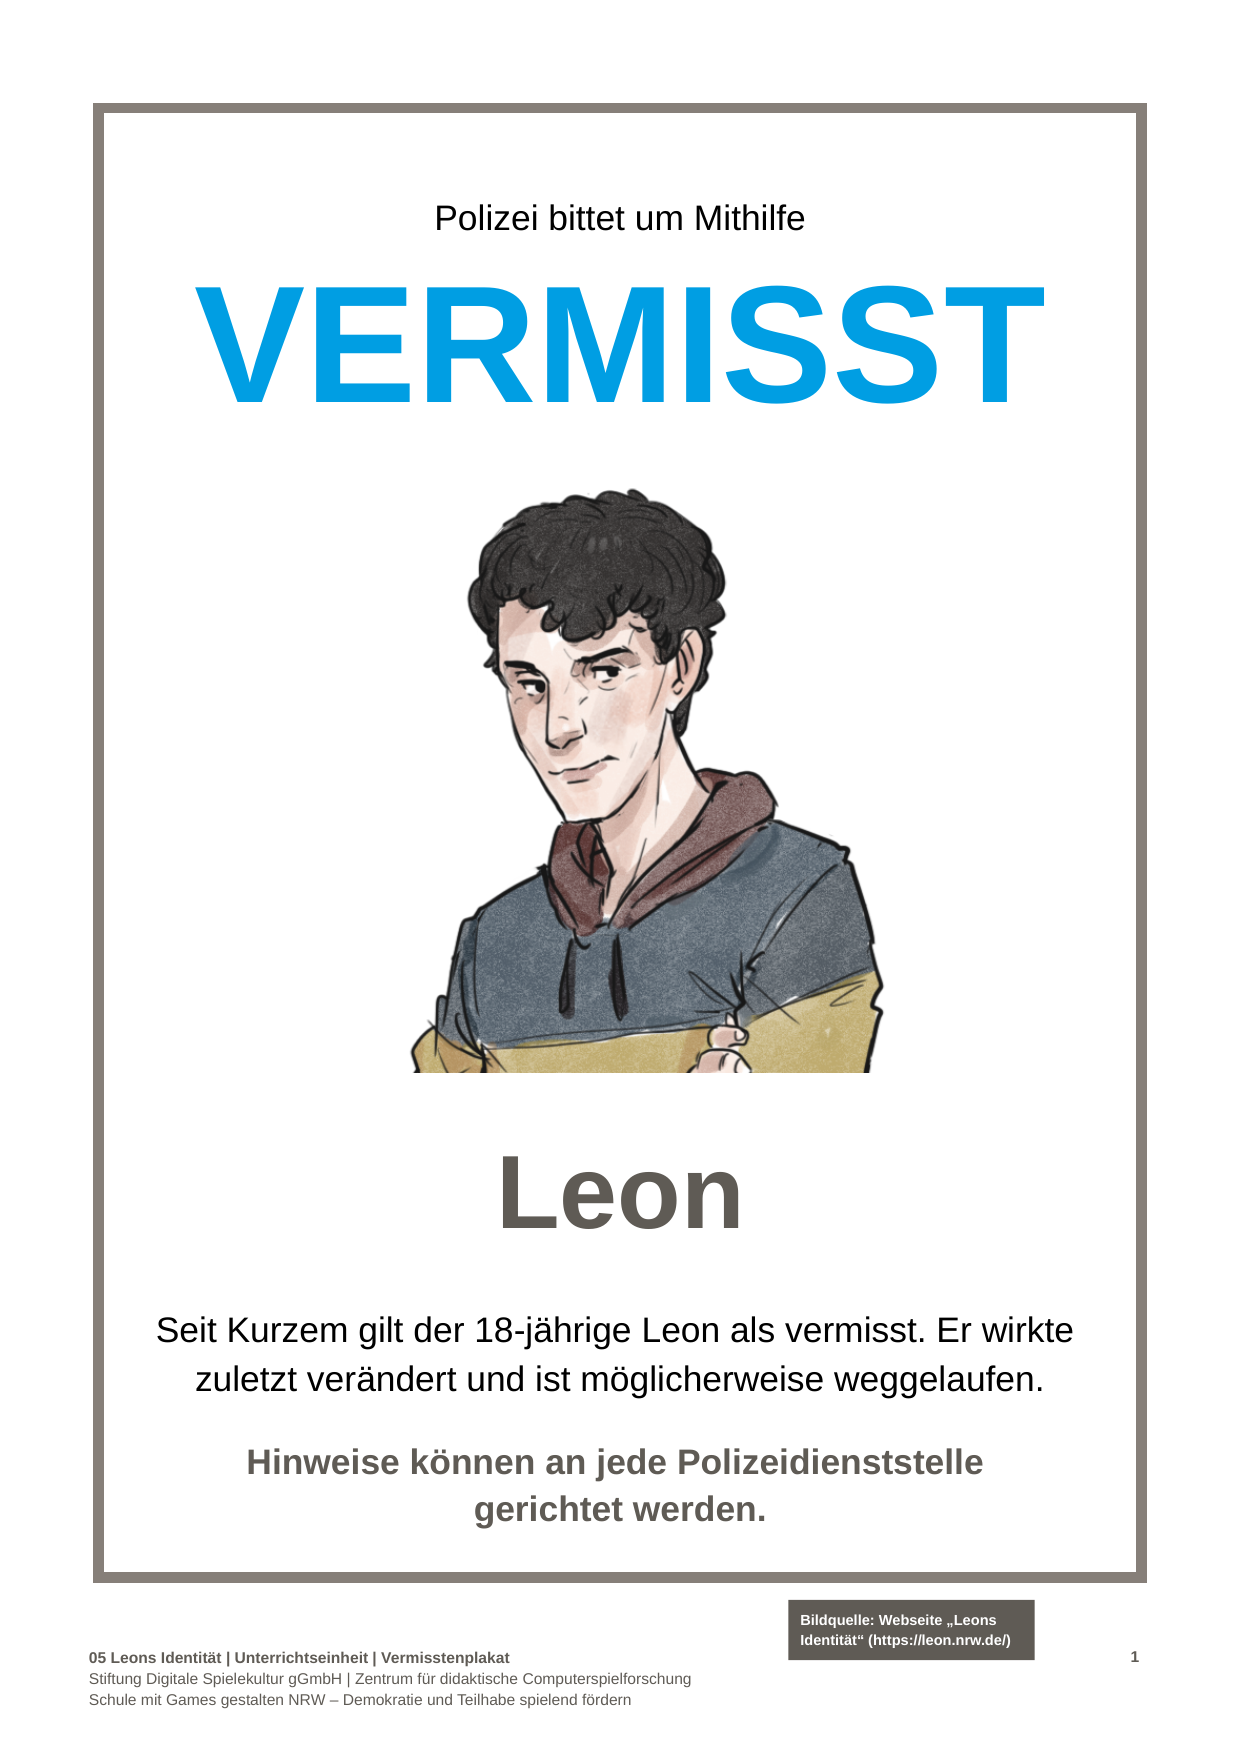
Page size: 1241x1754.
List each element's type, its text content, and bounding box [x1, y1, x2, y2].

subtitle Leon [89, 1131, 1152, 1251]
text Seit Kurzem gilt der 18-jährige Leon als vermisst. Er wirkte zuletzt verändert und ist möglicherweise weggelaufen. [89, 1309, 1152, 1399]
picture [377, 488, 885, 1073]
text VERMISST [89, 246, 1152, 437]
text Polizei bittet um Mithilfe [89, 197, 1152, 238]
text Hinweise können an jede Polizeidienststelle gerichtet werden. [89, 1441, 1152, 1529]
